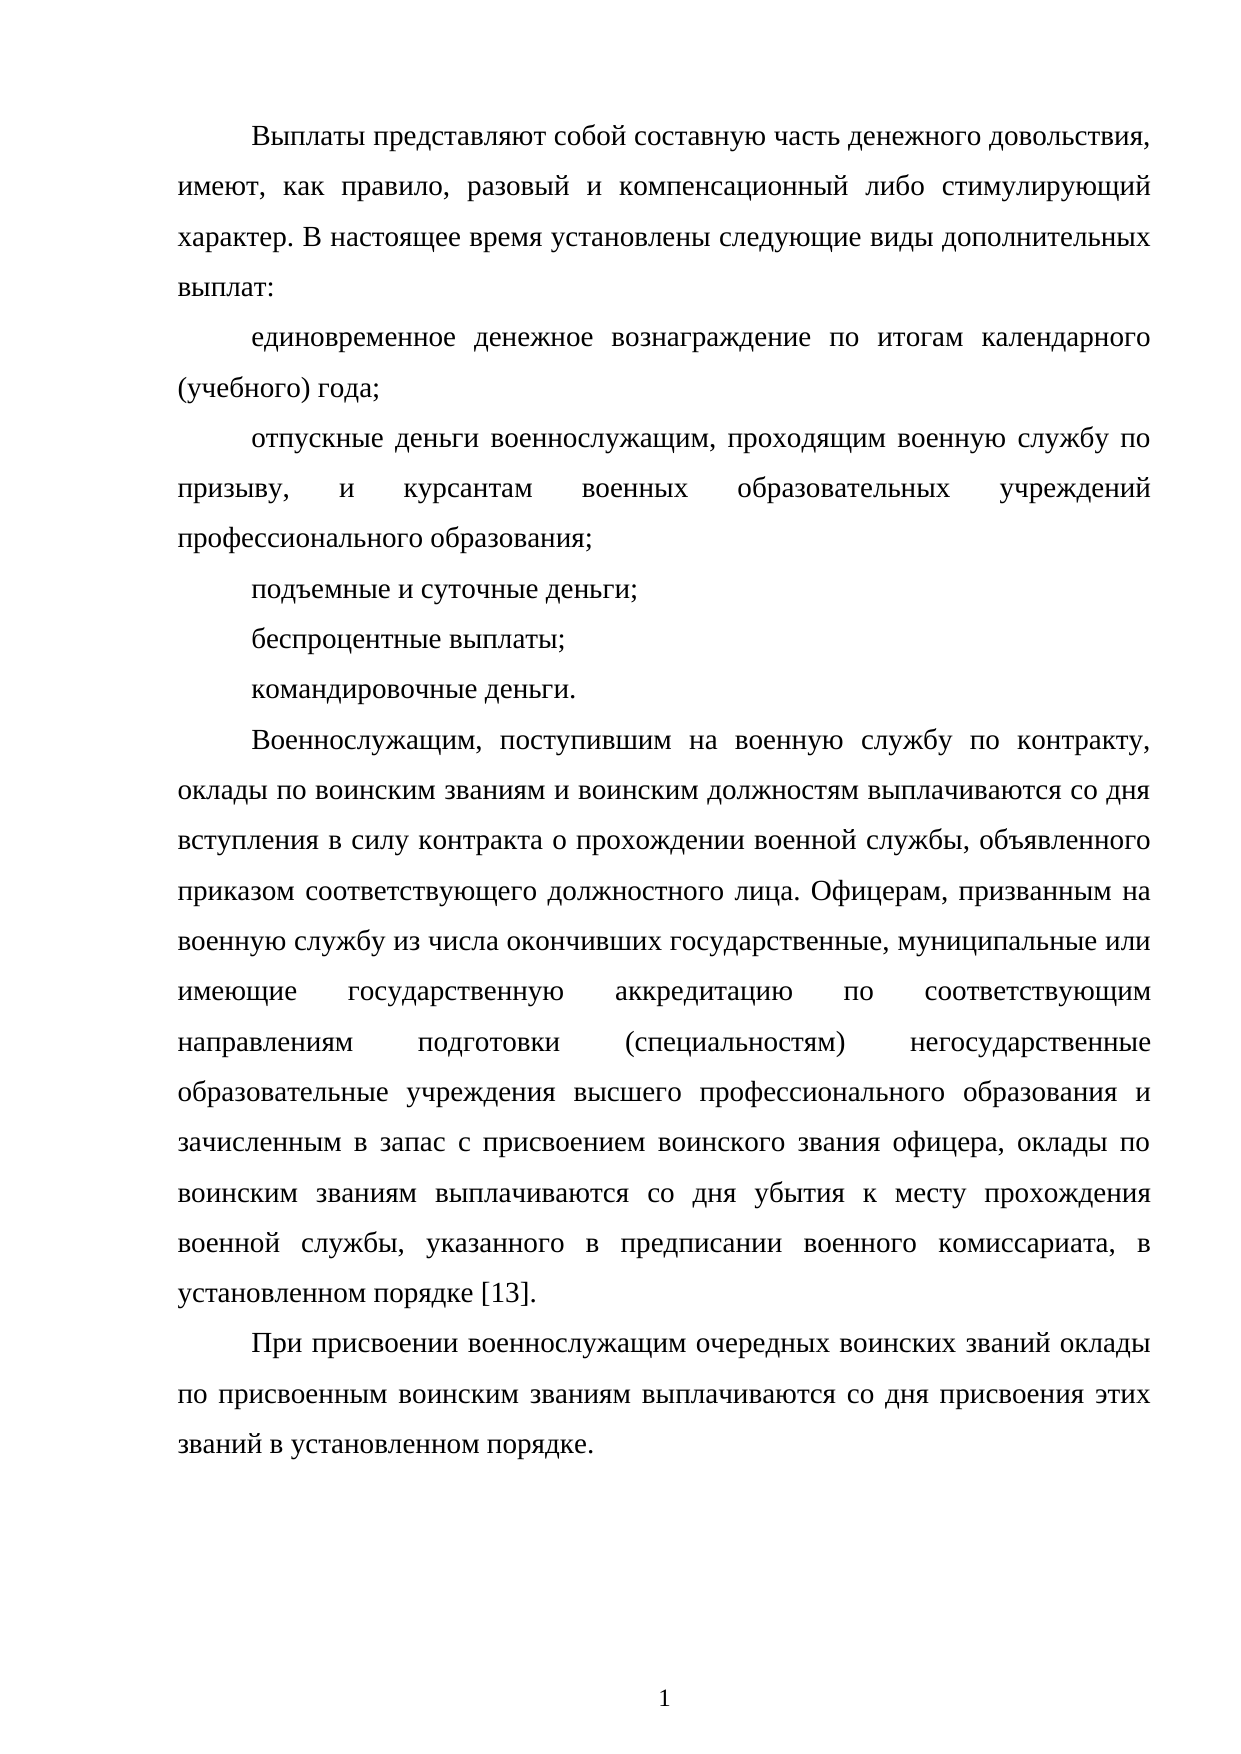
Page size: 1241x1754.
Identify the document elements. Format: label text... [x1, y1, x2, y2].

text Выплаты представляют собой составную часть денежного довольствия, имеют, как правило, разовый и компенсационный либо стимулирующий характер. В настоящее время установлены следующие виды дополнительных выплат: [177, 118, 1152, 303]
text При присвоении военнослужащим очередных воинских званий оклады по присвоенным воинским званиям выплачиваются со дня присвоения этих званий в установленном порядке. [177, 1326, 1152, 1460]
text командировочные деньги. [177, 672, 1152, 705]
text отпускные деньги военнослужащим, проходящим военную службу по призыву, и курсантам военных образовательных учреждений профессионального образования; [177, 420, 1152, 554]
text беспроцентные выплаты; [177, 621, 1152, 655]
text Военнослужащим, поступившим на военную службу по контракту, оклады по воинским званиям и воинским должностям выплачиваются со дня вступления в силу контракта о прохождении военной службы, объявленного приказом соответствующего должностного лица. Офицерам, призванным на военную службу из числа окончивших государственные, муниципальные или имеющие государственную аккредитацию по соответствующим направлениям подготовки (специальностям) негосударственные образовательные учреждения высшего профессионального образования и зачисленным в запас с присвоением воинского звания офицера, оклады по воинским званиям выплачиваются со дня убытия к месту прохождения военной службы, указанного в предписании военного комиссариата, в установленном порядке [13]. [177, 722, 1152, 1309]
text подъемные и суточные деньги; [177, 571, 1152, 604]
text единовременное денежное вознаграждение по итогам календарного (учебного) года; [177, 319, 1152, 403]
